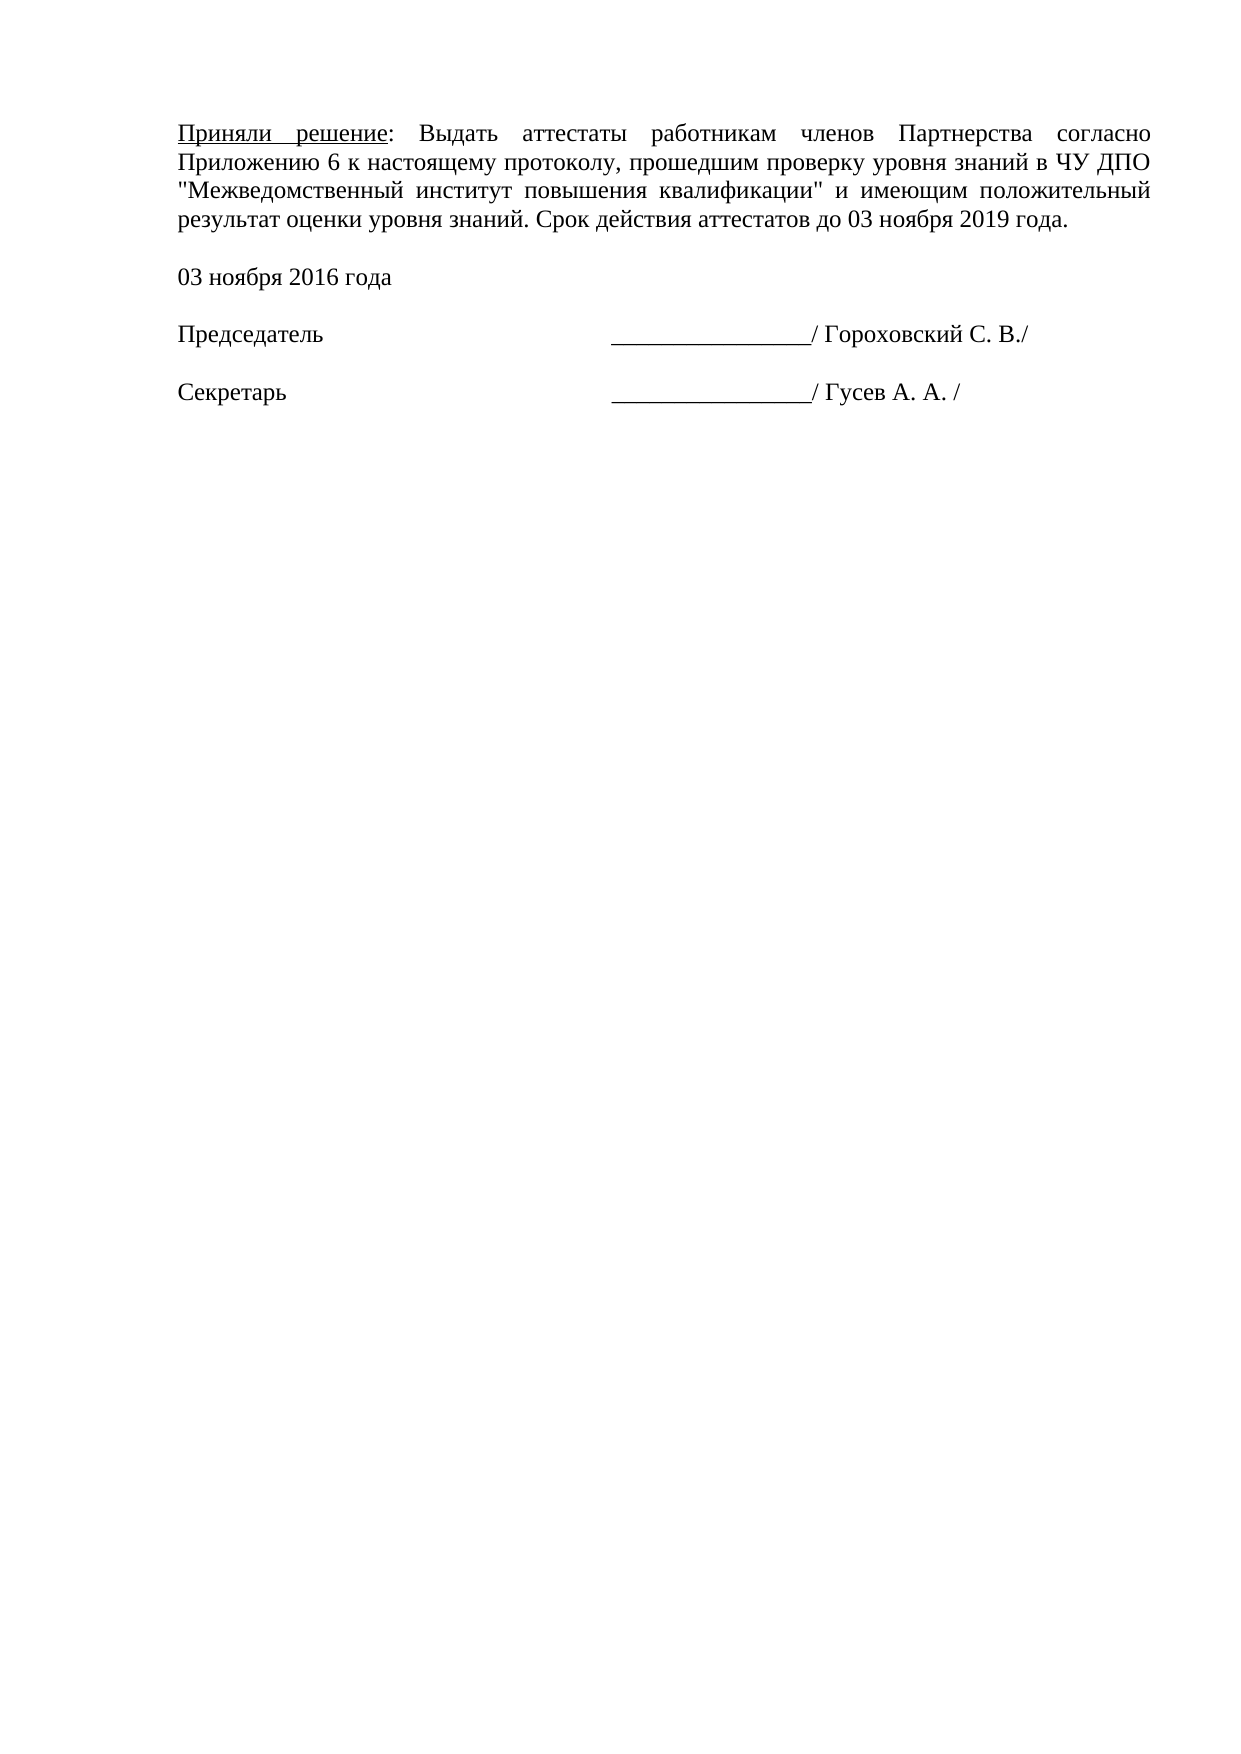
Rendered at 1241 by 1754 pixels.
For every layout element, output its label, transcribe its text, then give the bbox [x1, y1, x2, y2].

text 03 ноября 2016 года [177, 262, 1152, 291]
text Председатель ________________/ Гороховский С. В. / [177, 319, 1152, 348]
text Секретарь ________________/ Гусев А. А. / [177, 377, 1152, 406]
text Приняли решение: Выдать аттестаты работникам членов Партнерства согласно Приложению 6 к настоящему протоколу, прошедшим проверку уровня знаний в ЧУ ДПО "Межведомственный институт повышения квалификации" и имеющим положительный результат оценки уровня знаний. Срок действия аттестатов до 03 ноября 2019 года. [177, 118, 1152, 233]
